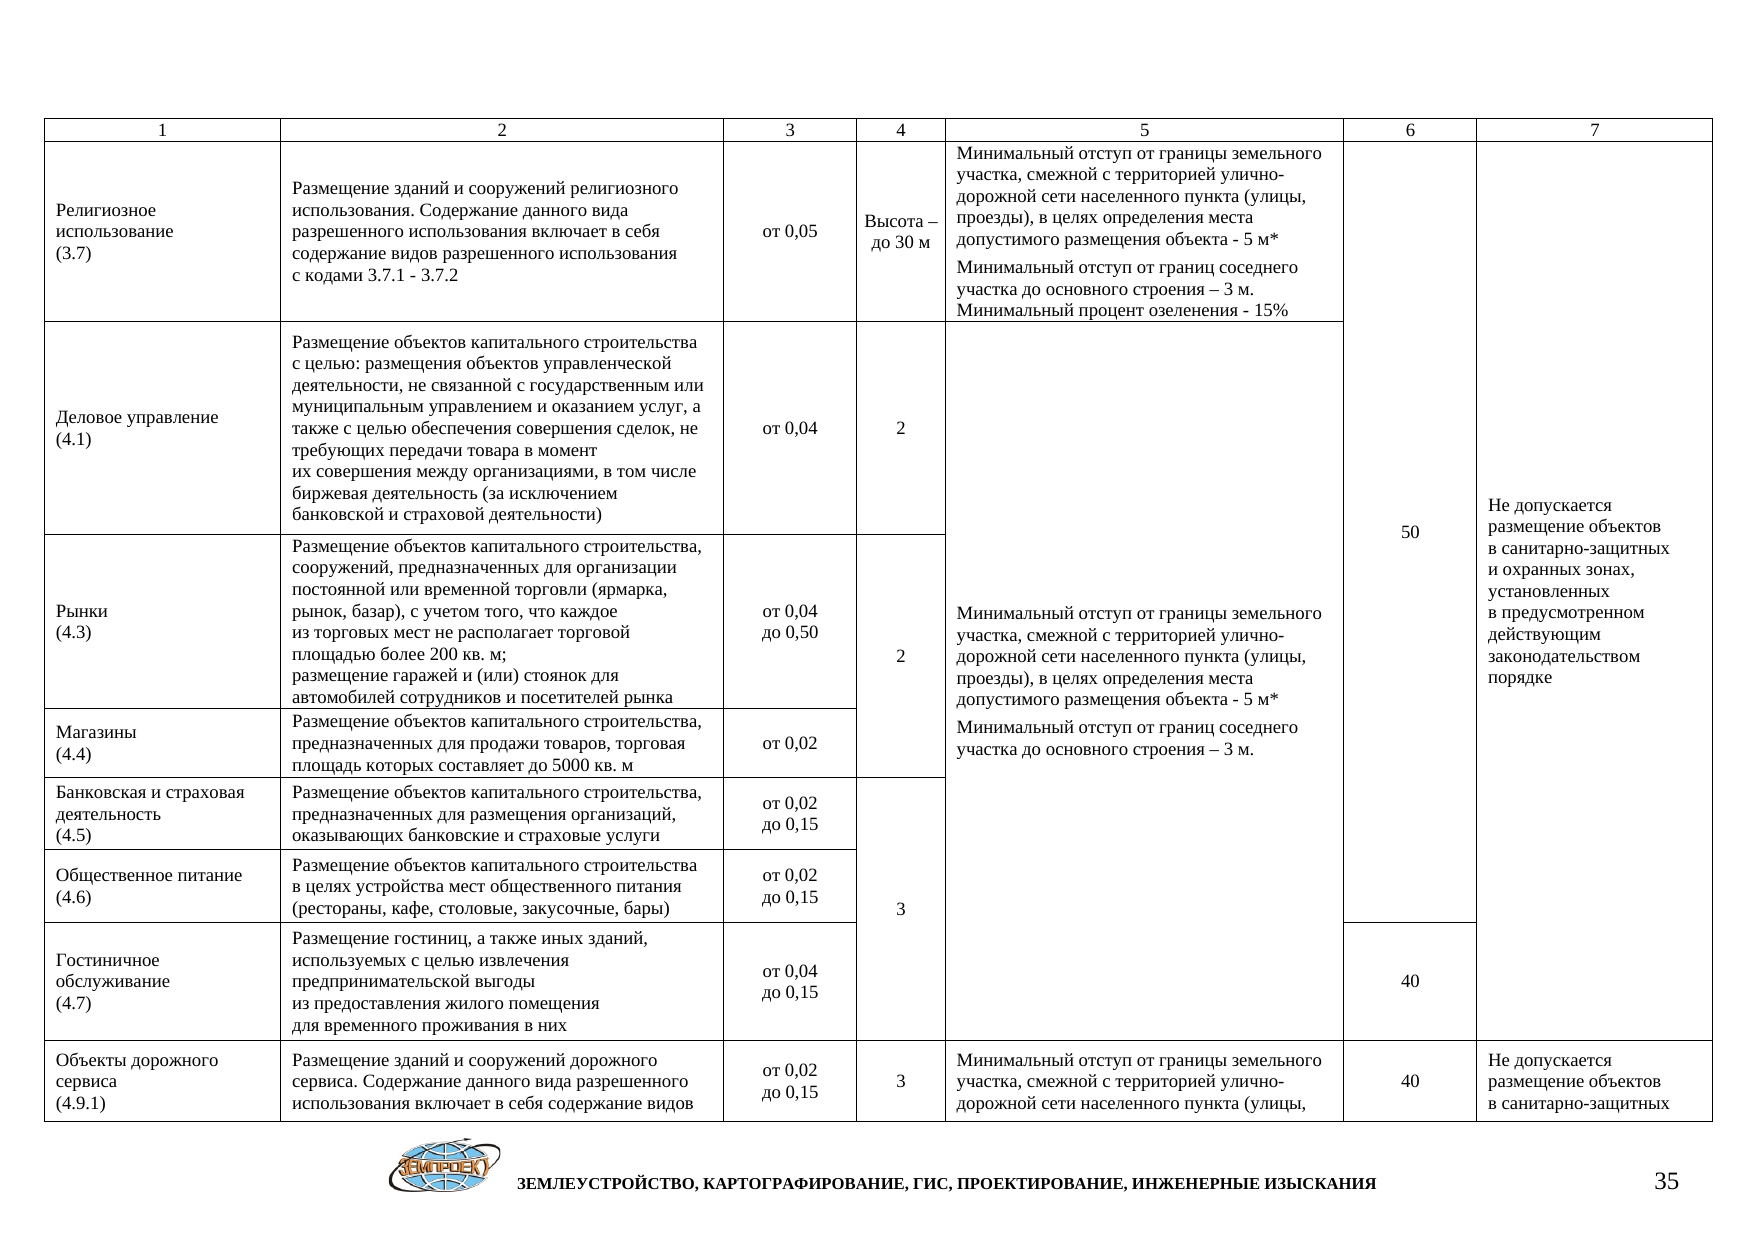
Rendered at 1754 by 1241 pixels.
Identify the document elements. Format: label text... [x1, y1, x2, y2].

table_cell Банковская и страховая деятельность (4.5) [45, 778, 280, 849]
table_header 1 [45, 119, 280, 141]
table_cell Минимальный отступ от границы земельного участка, смежной с территорией улично-дорожной сети населенного пункта (улицы, проезды), в целях определения места допустимого размещения объекта - 5 м* Минимальный отступ от границ соседнего участка до основного строения – 3 м. Минимальный процент озеленения - 15% [946, 142, 1343, 321]
table_cell от 0,02 до 0,15 [724, 850, 856, 922]
table_cell Размещение объектов капитального строительства в целях устройства мест общественного питания (рестораны, кафе, столовые, закусочные, бары) [281, 850, 723, 922]
table_cell Общественное питание (4.6) [45, 850, 280, 922]
table_cell Размещение объектов капитального строительства, предназначенных для продажи товаров, торговая площадь которых составляет до 5000 кв. м [281, 709, 723, 777]
table_cell 40 [1344, 1041, 1476, 1121]
table_cell от 0,04 [724, 322, 856, 534]
table_cell 40 [1344, 923, 1476, 1040]
table_cell Магазины (4.4) [45, 709, 280, 777]
table_cell от 0,02 до 0,15 [724, 1041, 856, 1121]
table_cell Рынки (4.3) [45, 535, 280, 707]
table_cell Не допускается размещение объектов в санитарно-защитных и охранных зонах, установленных в предусмотренном действующим законодательством порядке [1477, 1041, 1712, 1121]
picture [388, 1138, 501, 1192]
table_cell Религиозное использование (3.7) [45, 142, 280, 321]
table_cell Высота – до 30 м [857, 142, 945, 321]
table_header 3 [724, 119, 856, 141]
table_cell от 0,05 [724, 142, 856, 321]
table_cell Размещение объектов капитального строительства с целью: размещения объектов управленческой деятельности, не связанной с государственным или муниципальным управлением и оказанием услуг, а также с целью обеспечения совершения сделок, не требующих передачи товара в момент их совершения между организациями, в том числе биржевая деятельность (за исключением банковской и страховой деятельности) [281, 322, 723, 534]
table_cell Размещение объектов капитального строительства, предназначенных для размещения организаций, оказывающих банковские и страховые услуги [281, 778, 723, 849]
table_cell от 0,02 до 0,15 [724, 778, 856, 849]
table_cell 2 [857, 322, 945, 534]
table_cell Размещение объектов капитального строительства, сооружений, предназначенных для организации постоянной или временной торговли (ярмарка, рынок, базар), с учетом того, что каждое из торговых мест не располагает торговой площадью более 200 кв. м; размещение гаражей и (или) стоянок для автомобилей сотрудников и посетителей рынка [281, 535, 723, 707]
table_header 7 [1477, 119, 1712, 141]
table_header 6 [1344, 119, 1476, 141]
table_cell от 0,04 до 0,50 [724, 535, 856, 707]
table_cell от 0,02 [724, 709, 856, 777]
table_header 5 [946, 119, 1343, 141]
table_cell 3 [857, 778, 945, 1040]
table_cell Размещение зданий и сооружений религиозного использования. Содержание данного вида разрешенного использования включает в себя содержание видов разрешенного использования с кодами 3.7.1 - 3.7.2 [281, 142, 723, 321]
table_cell Размещение гостиниц, а также иных зданий, используемых с целью извлечения предпринимательской выгоды из предоставления жилого помещения для временного проживания в них [281, 923, 723, 1040]
table_cell от 0,04 до 0,15 [724, 923, 856, 1040]
table_cell 2 [857, 535, 945, 777]
table_cell Не допускается размещение объектов в санитарно-защитных и охранных зонах, установленных в предусмотренном действующим законодательством порядке [1477, 142, 1712, 1040]
table_cell Объекты дорожного сервиса (4.9.1) [45, 1041, 280, 1121]
table_header 2 [281, 119, 723, 141]
table_cell Деловое управление (4.1) [45, 322, 280, 534]
table_cell Гостиничное обслуживание (4.7) [45, 923, 280, 1040]
table_header 4 [857, 119, 945, 141]
table_cell 50 [1344, 142, 1476, 922]
table_cell 3 [857, 1041, 945, 1121]
